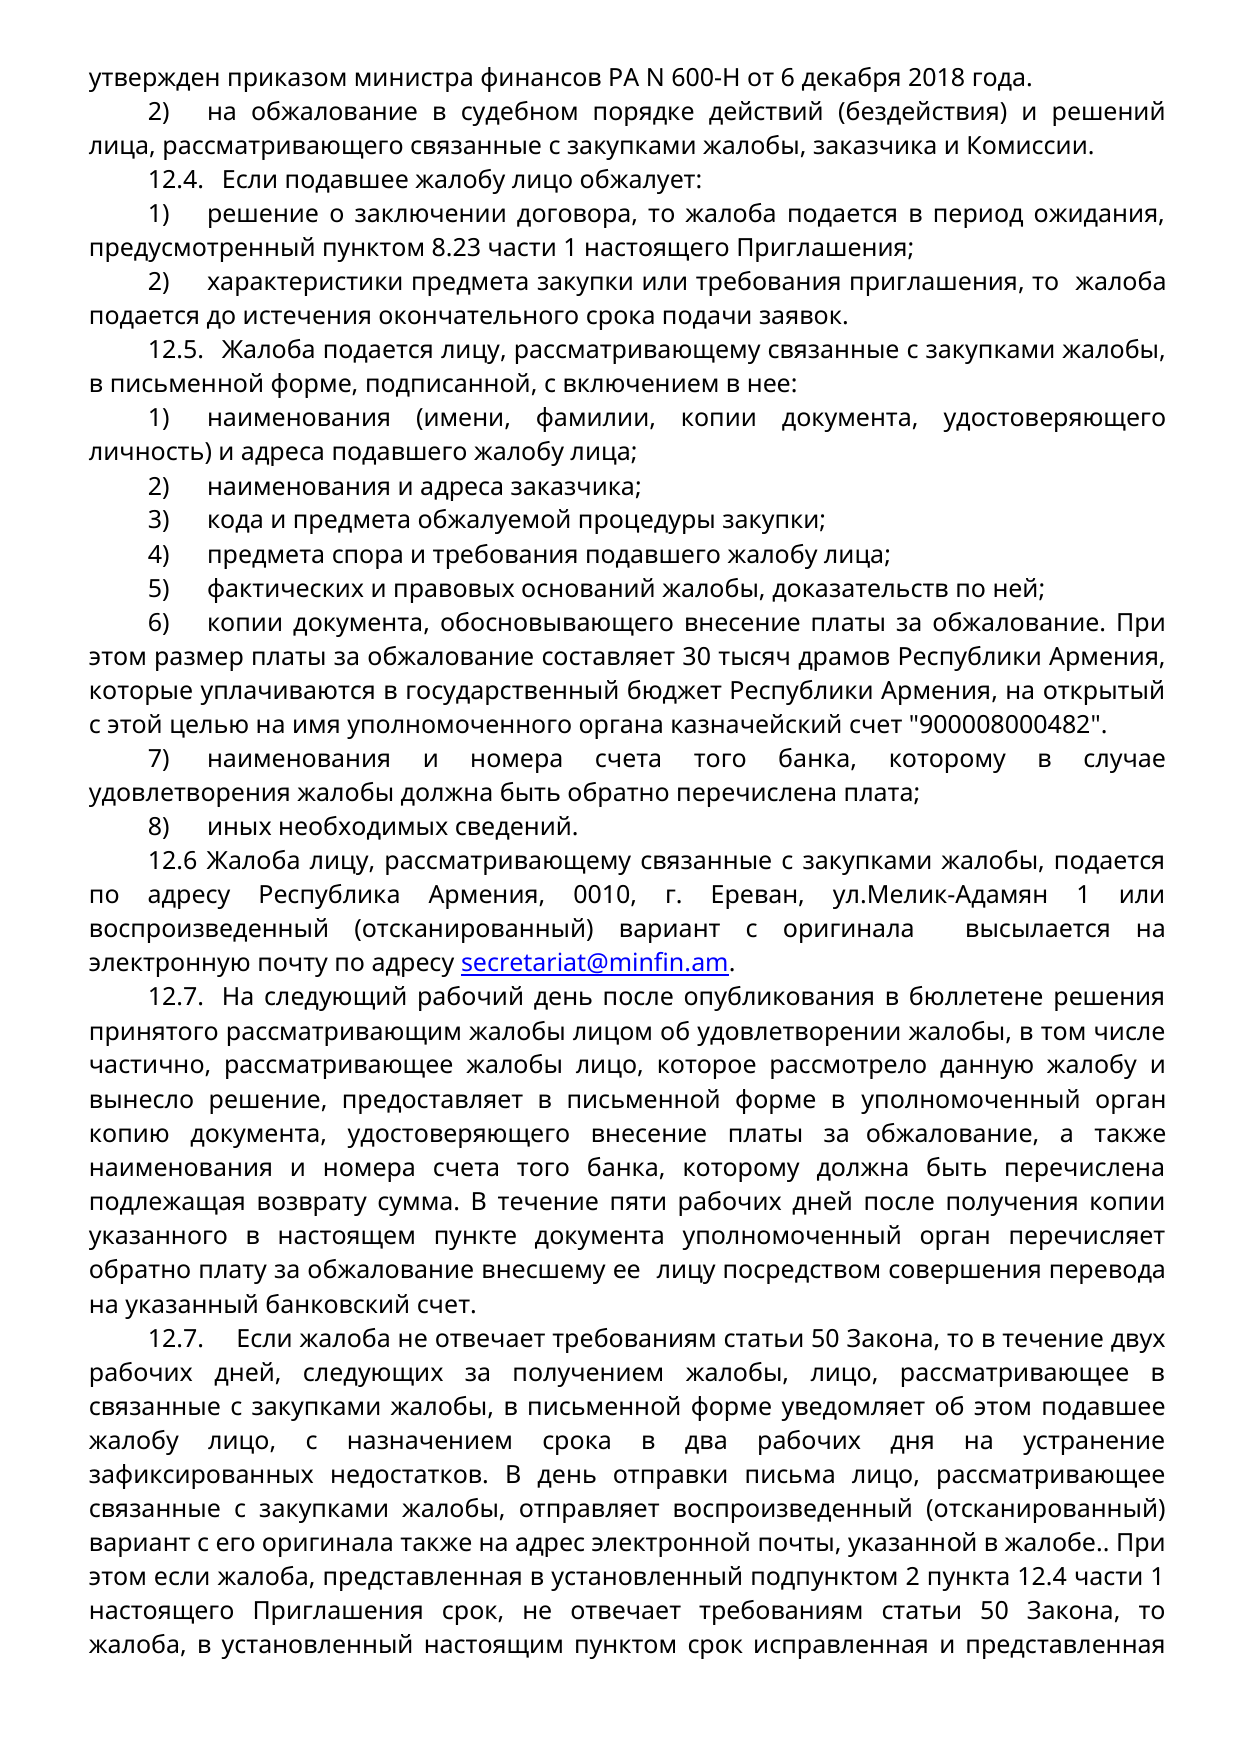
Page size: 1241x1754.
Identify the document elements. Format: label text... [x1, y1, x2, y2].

text 12.7. На следующий рабочий день после опубликования в бюллетене решения принятого рассматривающим жалобы лицом об удовлетворении жалобы, в том числе частично, рассматривающее жалобы лицо, которое рассмотрело данную жалобу и вынесло решение, предоставляет в письменной форме в уполномоченный орган копию документа, удостоверяющего внесение платы за обжалование, а также наименования и номера счета того банка, которому должна быть перечислена подлежащая возврату сумма. В течение пяти рабочих дней после получения копии указанного в настоящем пункте документа уполномоченный орган перечисляет обратно плату за обжалование внесшему ее лицу посредством совершения перевода на указанный банковский счет. [89, 979, 1167, 1320]
text 5) фактических и правовых оснований жалобы, доказательств по ней; [89, 570, 1167, 604]
text 12.5. Жалоба подается лицу, рассматривающему связанные с закупками жалобы, в письменной форме, подписанной, с включением в нее: [89, 332, 1167, 400]
text 1) наименования (имени, фамилии, копии документа, удостоверяющего личность) и адреса подавшего жалобу лица; [89, 400, 1167, 468]
text 4) предмета спора и требования подавшего жалобу лица; [89, 536, 1167, 570]
text 2) характеристики предмета закупки или требования приглашения, то жалоба подается до истечения окончательного срока подачи заявок. [89, 263, 1167, 332]
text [89, 59, 1167, 93]
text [89, 1320, 1167, 1661]
text 12.4. Если подавшее жалобу лицо обжалует: [89, 161, 1167, 195]
text 8) иных необходимых сведений. [89, 809, 1167, 843]
text 7) наименования и номера счета того банка, которому в случае удовлетворения жалобы должна быть обратно перечислена плата; [89, 741, 1167, 809]
text 3) кода и предмета обжалуемой процедуры закупки; [89, 502, 1167, 536]
text 1) решение о заключении договора, то жалоба подается в период ожидания, предусмотренный пунктом 8.23 части 1 настоящего Приглашения; [89, 195, 1167, 263]
text 6) копии документа, обосновывающего внесение платы за обжалование. При этом размер платы за обжалование составляет 30 тысяч драмов Республики Армения, которые уплачиваются в государственный бюджет Республики Армения, на открытый с этой целью на имя уполномоченного органа казначейский счет "900008000482". [89, 604, 1167, 741]
text 2) наименования и адреса заказчика; [89, 468, 1167, 502]
text 2) на обжалование в судебном порядке действий (бездействия) и решений лица, рассматривающего связанные с закупками жалобы, заказчика и Комиссии. [89, 93, 1167, 161]
text 12.6 Жалоба лицу, рассматривающему связанные с закупками жалобы, подается по адресу Республика Армения, 0010, г. Ереван, ул.Мелик-Адамян 1 или воспроизведенный (отсканированный) вариант с оригинала высылается на электронную почту по адресу secretariat@minfin.am. [89, 843, 1167, 979]
